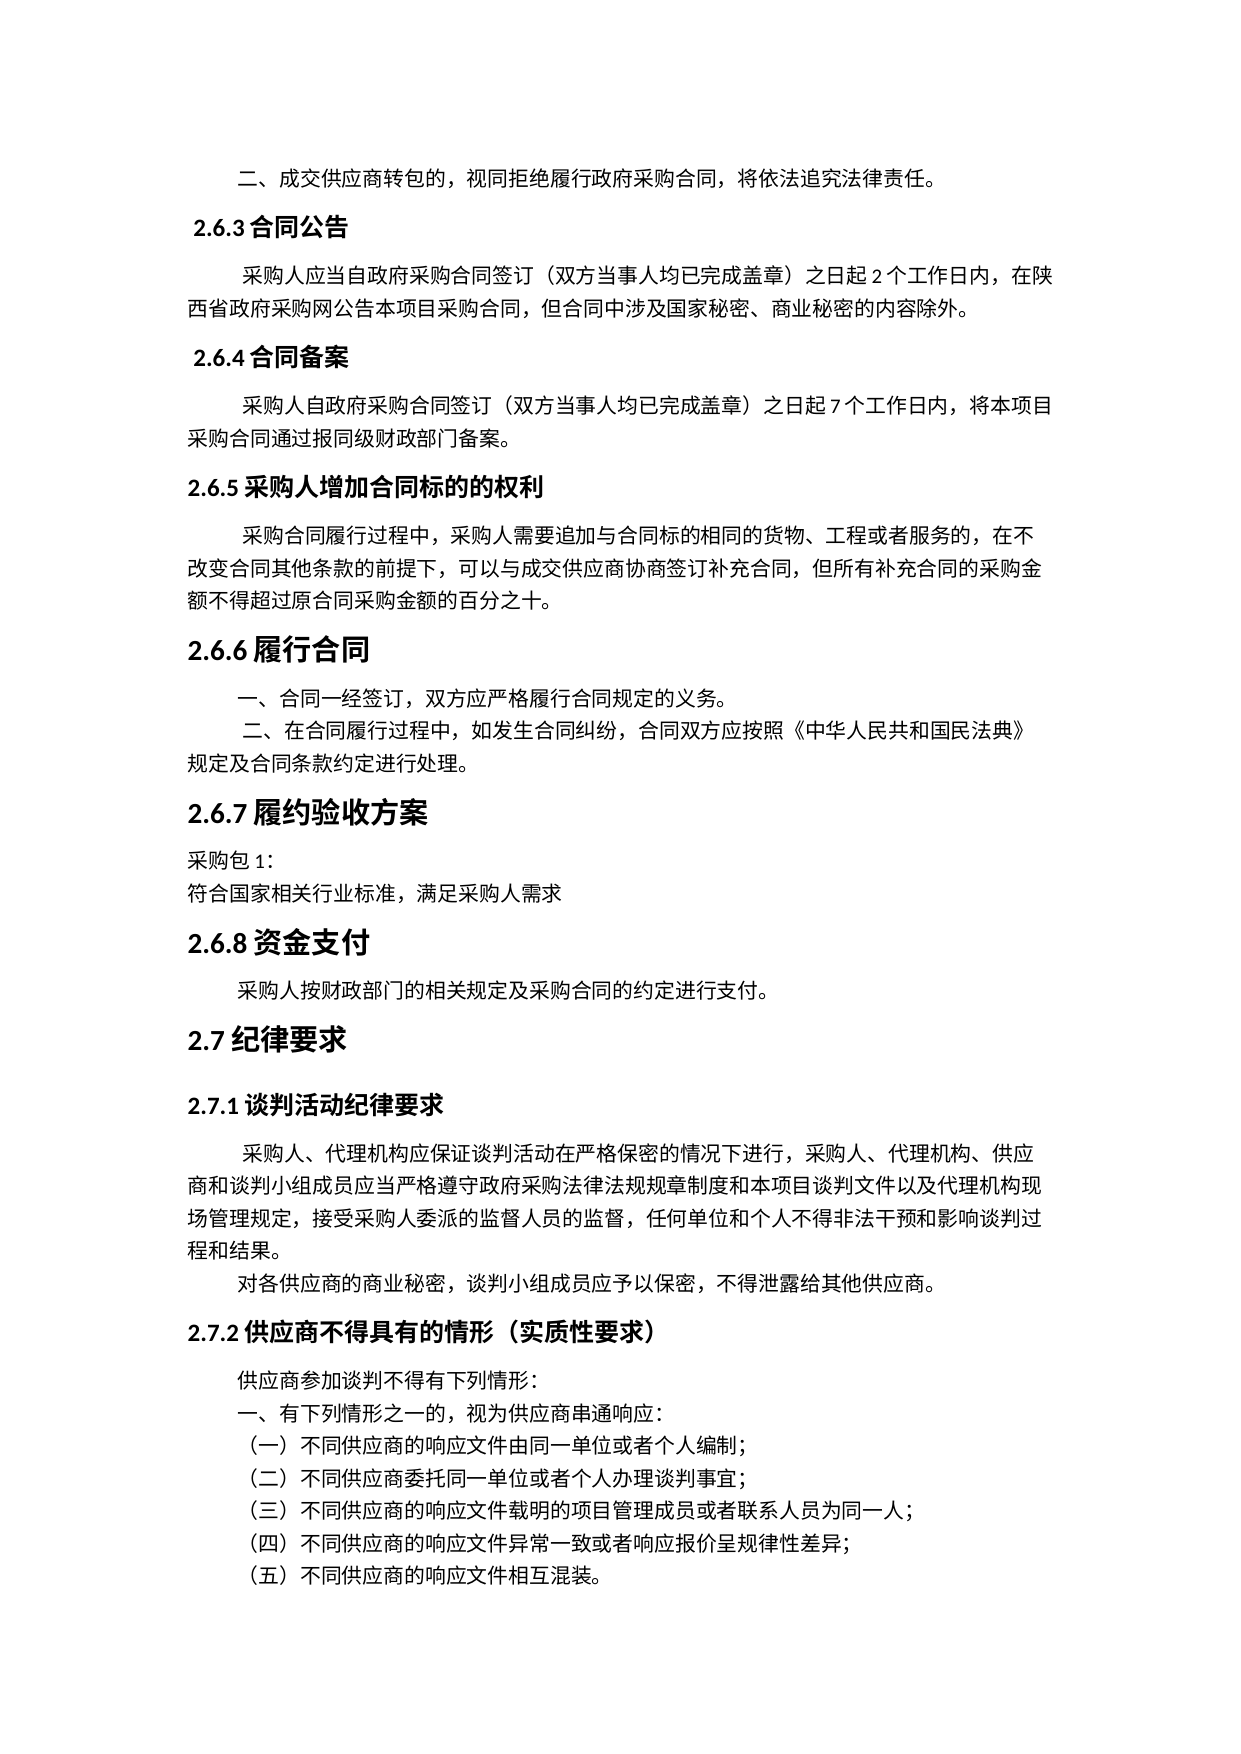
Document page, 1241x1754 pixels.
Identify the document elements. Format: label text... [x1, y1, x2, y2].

text 采购人自政府采购合同签订（双方当事人均已完成盖章）之日起7个工作日内，将本项目采购合同通过报同级财政部门备案。 [187, 389, 1053, 454]
text 采购人应当自政府采购合同签订（双方当事人均已完成盖章）之日起2个工作日内，在陕西省政府采购网公告本项目采购合同，但合同中涉及国家秘密、商业秘密的内容除外。 [187, 259, 1053, 324]
text 采购人、代理机构应保证谈判活动在严格保密的情况下进行，采购人、代理机构、供应商和谈判小组成员应当严格遵守政府采购法律法规规章制度和本项目谈判文件以及代理机构现场管理规定，接受采购人委派的监督人员的监督，任何单位和个人不得非法干预和影响谈判过程和结果。 [187, 1137, 1053, 1267]
text （五）不同供应商的响应文件相互混装。 [187, 1559, 1053, 1592]
text 2.6.5采购人增加合同标的的权利 [187, 454, 1053, 519]
text （三）不同供应商的响应文件载明的项目管理成员或者联系人员为同一人； [187, 1494, 1053, 1527]
text 2.7.2供应商不得具有的情形（实质性要求） [187, 1299, 1053, 1364]
text （二）不同供应商委托同一单位或者个人办理谈判事宜； [187, 1462, 1053, 1494]
text 二、在合同履行过程中，如发生合同纠纷，合同双方应按照《中华人民共和国民法典》规定及合同条款约定进行处理。 [187, 714, 1053, 779]
text 采购人按财政部门的相关规定及采购合同的约定进行支付。 [187, 974, 1053, 1007]
text 2.7纪律要求 [187, 1007, 1053, 1072]
text 一、有下列情形之一的，视为供应商串通响应： [187, 1397, 1053, 1429]
text 2.6.6履行合同 [187, 617, 1053, 682]
text 采购合同履行过程中，采购人需要追加与合同标的相同的货物、工程或者服务的，在不改变合同其他条款的前提下，可以与成交供应商协商签订补充合同，但所有补充合同的采购金额不得超过原合同采购金额的百分之十。 [187, 519, 1053, 617]
text 2.7.1谈判活动纪律要求 [187, 1072, 1053, 1137]
text （一）不同供应商的响应文件由同一单位或者个人编制； [187, 1429, 1053, 1462]
text 对各供应商的商业秘密，谈判小组成员应予以保密，不得泄露给其他供应商。 [187, 1267, 1053, 1299]
text （四）不同供应商的响应文件异常一致或者响应报价呈规律性差异； [187, 1527, 1053, 1559]
text 符合国家相关行业标准，满足采购人需求 [187, 877, 1053, 909]
text 2.6.8资金支付 [187, 909, 1053, 974]
text 二、成交供应商转包的，视同拒绝履行政府采购合同，将依法追究法律责任。 [187, 162, 1053, 194]
text 2.6.3合同公告 [187, 194, 1053, 259]
text 2.6.4合同备案 [187, 324, 1053, 389]
text 2.6.7履约验收方案 [187, 779, 1053, 844]
text 一、合同一经签订，双方应严格履行合同规定的义务。 [187, 682, 1053, 714]
text 供应商参加谈判不得有下列情形： [187, 1364, 1053, 1397]
text 采购包1： [187, 844, 1053, 877]
